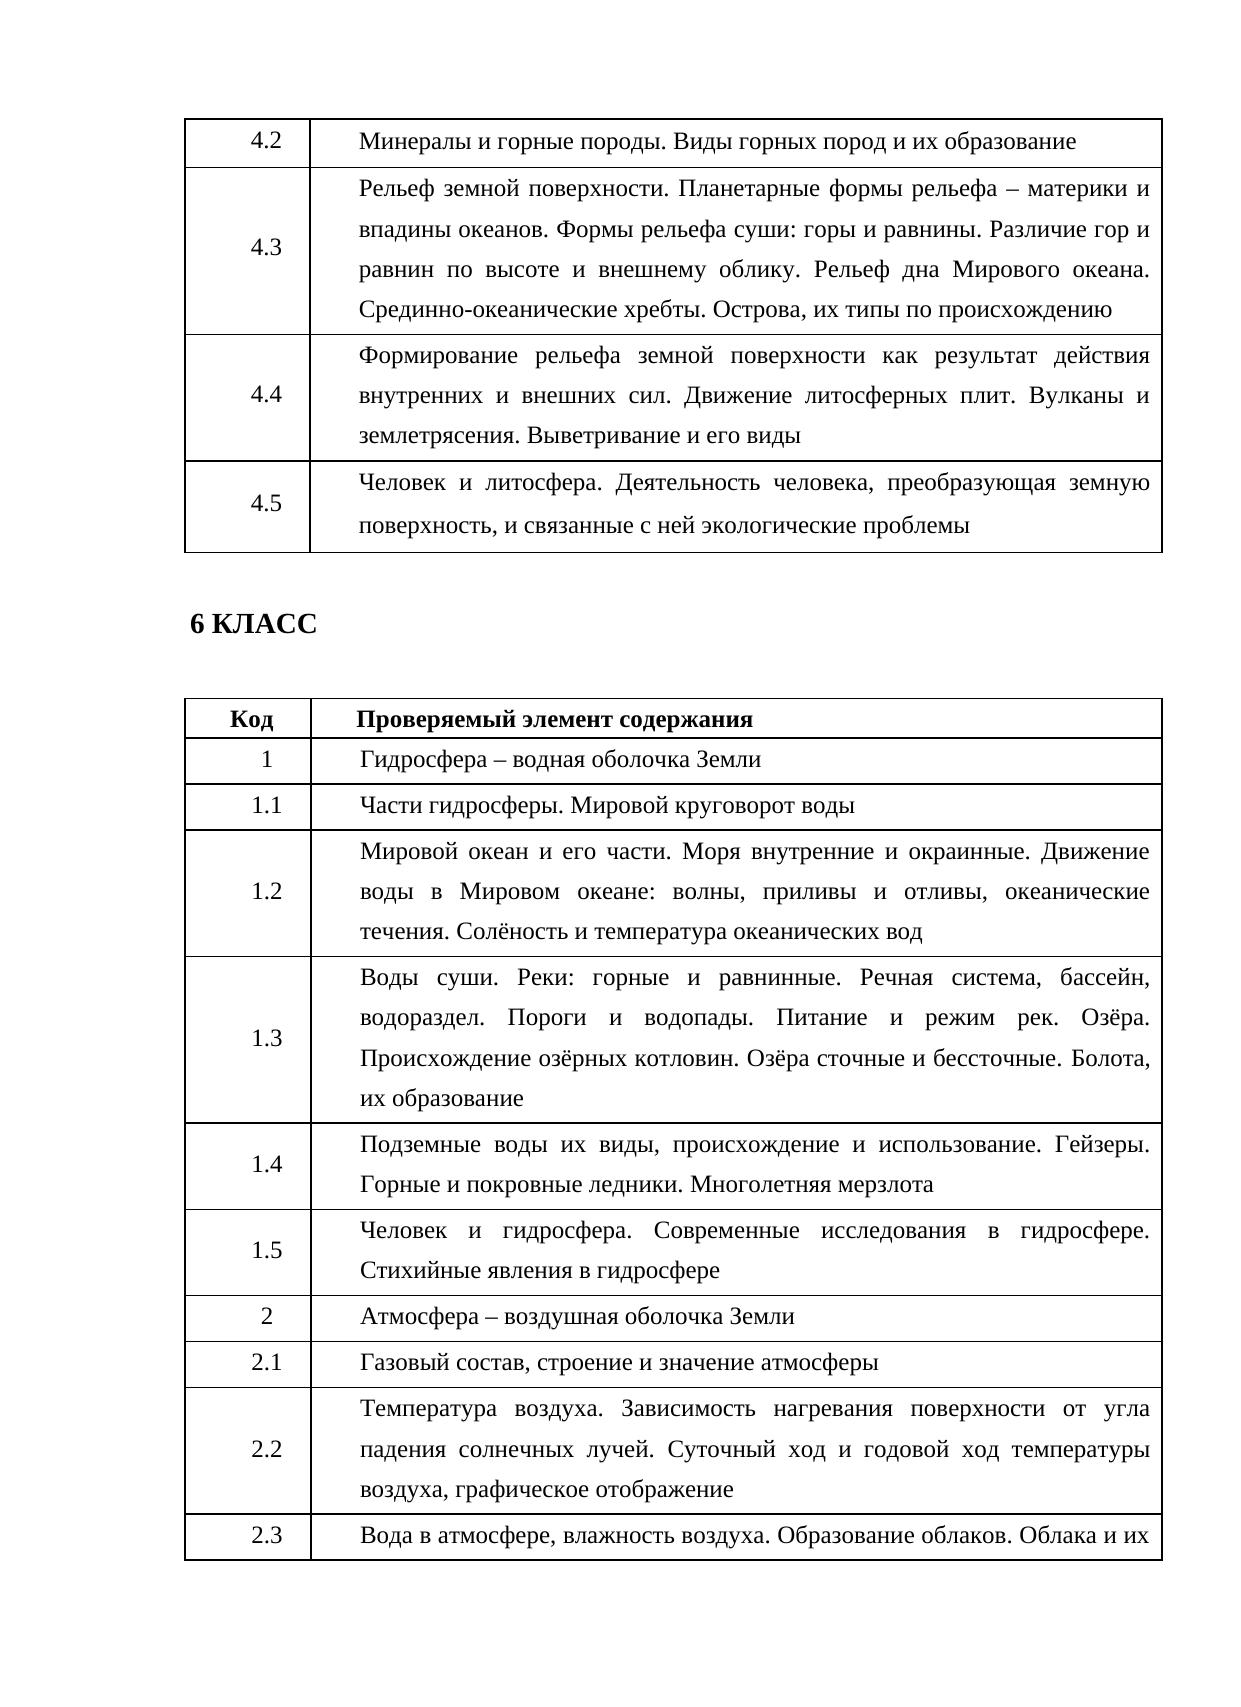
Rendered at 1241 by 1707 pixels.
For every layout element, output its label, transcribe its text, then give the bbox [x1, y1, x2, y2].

table_header Код [186, 699, 310, 737]
table_cell 2.3 [186, 1515, 310, 1559]
table_cell 4.4 [186, 335, 309, 460]
table_cell 1.4 [186, 1124, 310, 1208]
table_cell Минералы и горные породы. Виды горных пород и их образование [311, 120, 1161, 167]
table_cell 1.5 [186, 1210, 310, 1295]
table_cell Воды суши. Реки: горные и равнинные. Речная система, бассейн, водораздел. Пороги и водопады. Питание и режим рек. Озёра. Происхождение озёрных котловин. Озёра сточные и бессточные. Болота, их образование [312, 957, 1161, 1122]
table_cell Атмосфера ‒ воздушная оболочка Земли [312, 1296, 1161, 1341]
table_cell Человек и гидросфера. Современные исследования в гидросфере. Стихийные явления в гидросфере [312, 1210, 1161, 1295]
table_cell 1 [186, 739, 310, 783]
text 6 КЛАСС [190, 606, 1152, 640]
table_cell 1.3 [186, 957, 310, 1122]
table_cell Мировой океан и его части. Моря внутренние и окраинные. Движение воды в Мировом океане: волны, приливы и отливы, океанические течения. Солёность и температура океанических вод [312, 831, 1161, 956]
table_cell 1.2 [186, 831, 310, 956]
table_cell 2 [186, 1296, 310, 1341]
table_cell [312, 1515, 1161, 1559]
table_cell 4.2 [186, 120, 309, 167]
table_cell Части гидросферы. Мировой круговорот воды [312, 785, 1161, 829]
table_cell 1.1 [186, 785, 310, 829]
table_cell Рельеф земной поверхности. Планетарные формы рельефа – материки и впадины океанов. Формы рельефа суши: горы и равнины. Различие гор и равнин по высоте и внешнему облику. Рельеф дна Мирового океана. Срединно-океанические хребты. Острова, их типы по происхождению [311, 168, 1161, 333]
table_cell Газовый состав, строение и значение атмосферы [312, 1342, 1161, 1387]
table_cell 2.1 [186, 1342, 310, 1387]
table_cell Формирование рельефа земной поверхности как результат действия внутренних и внешних сил. Движение литосферных плит. Вулканы и землетрясения. Выветривание и его виды [311, 335, 1161, 460]
table_cell Человек и литосфера. Деятельность человека, преобразующая земную поверхность, и связанные с ней экологические проблемы [311, 462, 1161, 552]
table_cell Гидросфера ‒ водная оболочка Земли [312, 739, 1161, 783]
table_cell 4.3 [186, 168, 309, 333]
table_header Проверяемый элемент содержания [312, 699, 1161, 737]
table_cell 4.5 [186, 462, 309, 552]
table_cell 2.2 [186, 1388, 310, 1513]
table_cell Температура воздуха. Зависимость нагревания поверхности от угла падения солнечных лучей. Суточный ход и годовой ход температуры воздуха, графическое отображение [312, 1388, 1161, 1513]
table_cell Подземные воды их виды, происхождение и использование. Гейзеры. Горные и покровные ледники. Многолетняя мерзлота [312, 1124, 1161, 1208]
